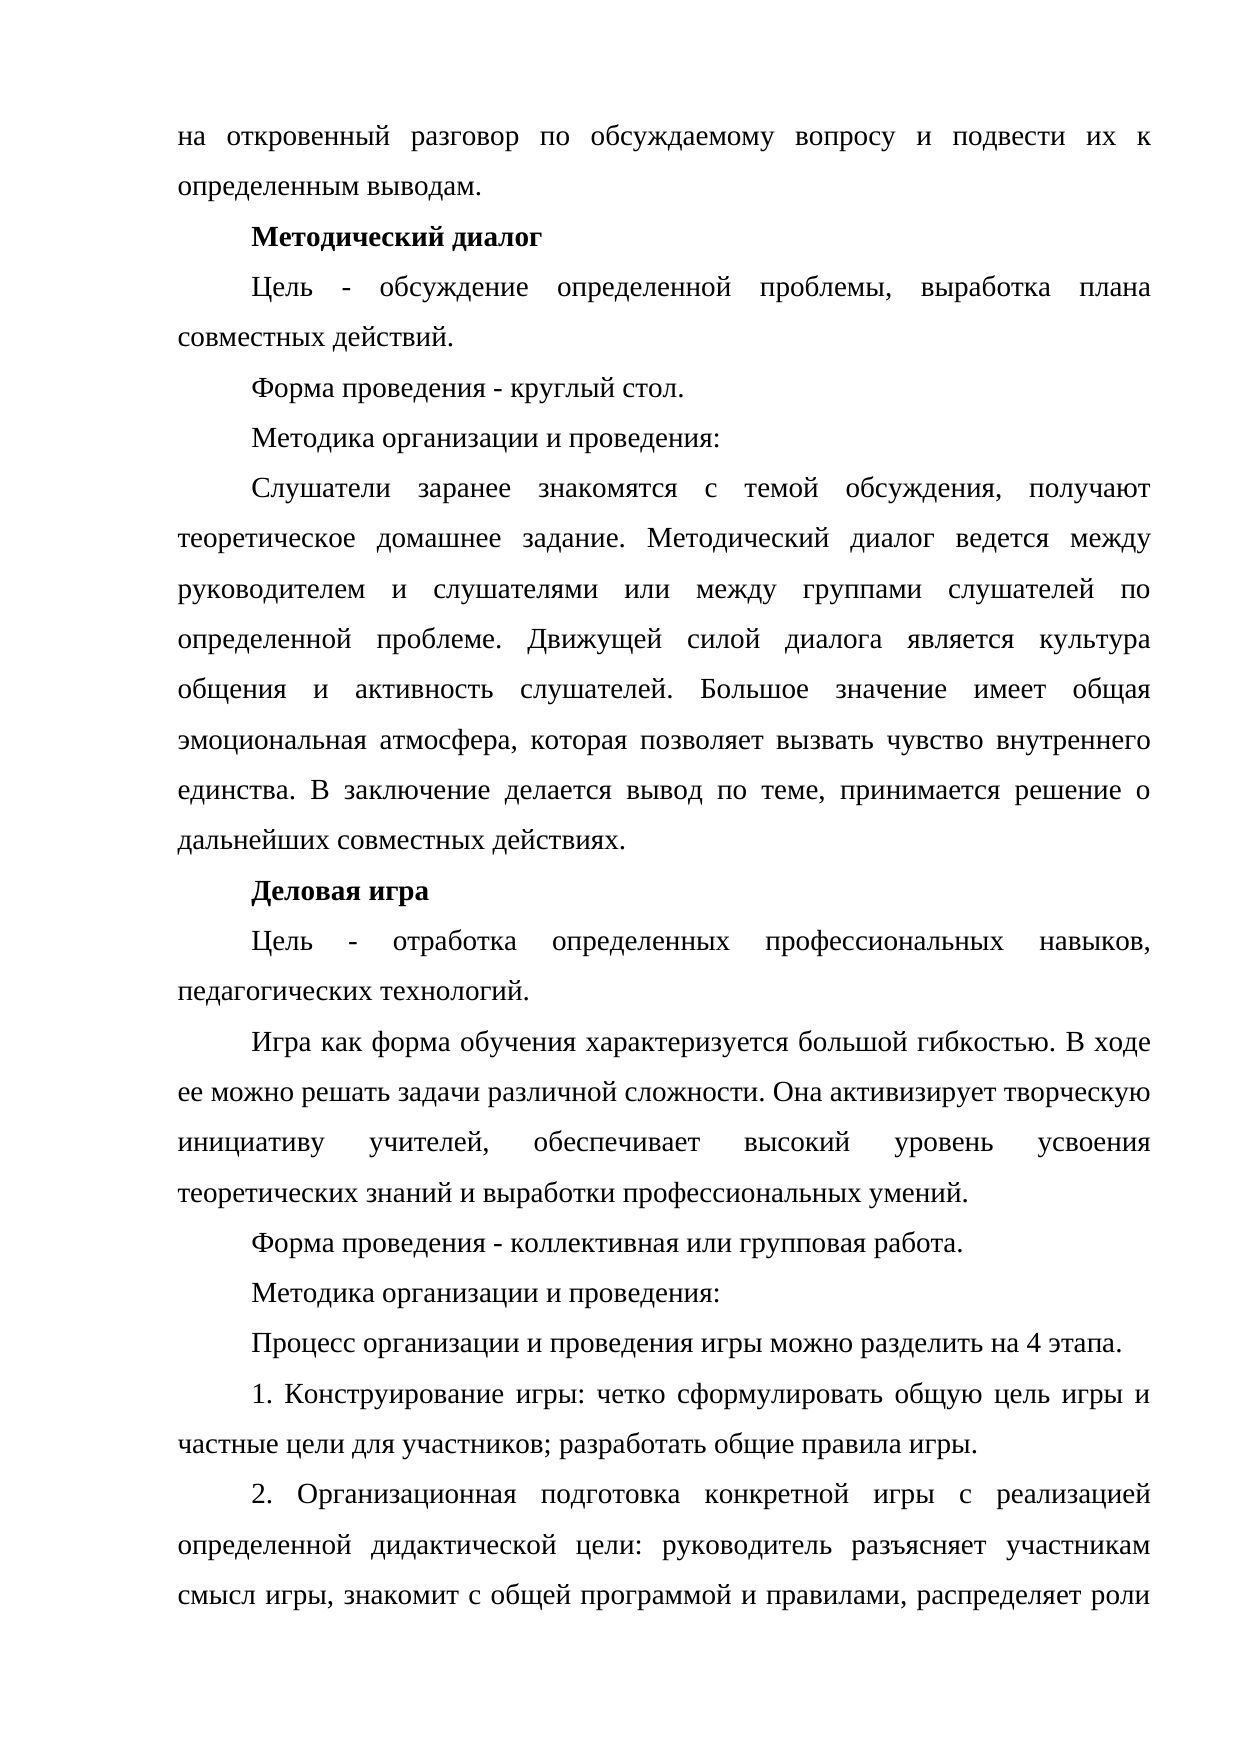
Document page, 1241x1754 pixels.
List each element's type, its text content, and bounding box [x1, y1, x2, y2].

text 1. Конструирование игры: четко сформулировать общую цель игры и частные цели для участников; разработать общие правила игры. [177, 1376, 1152, 1460]
text Деловая игра [177, 873, 1152, 906]
text Форма проведения - круглый стол. [177, 370, 1152, 403]
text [177, 1477, 1152, 1611]
text Игра как форма обучения характеризуется большой гибкостью. В ходе ее можно решать задачи различной сложности. Она активизирует творческую инициативу учителей, обеспечивает высокий уровень усвоения теоретических знаний и выработки профессиональных умений. [177, 1024, 1152, 1208]
text Цель - отработка определенных профессиональных навыков, педагогических технологий. [177, 923, 1152, 1007]
text Цель - обсуждение определенной проблемы, выработка плана совместных действий. [177, 269, 1152, 353]
text Методика организации и проведения: [177, 420, 1152, 453]
text Методический диалог [177, 219, 1152, 252]
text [177, 118, 1152, 202]
text Процесс организации и проведения игры можно разделить на 4 этапа. [177, 1326, 1152, 1359]
text Слушатели заранее знакомятся с темой обсуждения, получают теоретическое домашнее задание. Методический диалог ведется между руководителем и слушателями или между группами слушателей по определенной проблеме. Движущей силой диалога является культура общения и активность слушателей. Большое значение имеет общая эмоциональная атмосфера, которая позволяет вызвать чувство внутреннего единства. В заключение делается вывод по теме, принимается решение о дальнейших совместных действиях. [177, 470, 1152, 856]
text Форма проведения - коллективная или групповая работа. [177, 1225, 1152, 1258]
text Методика организации и проведения: [177, 1275, 1152, 1309]
